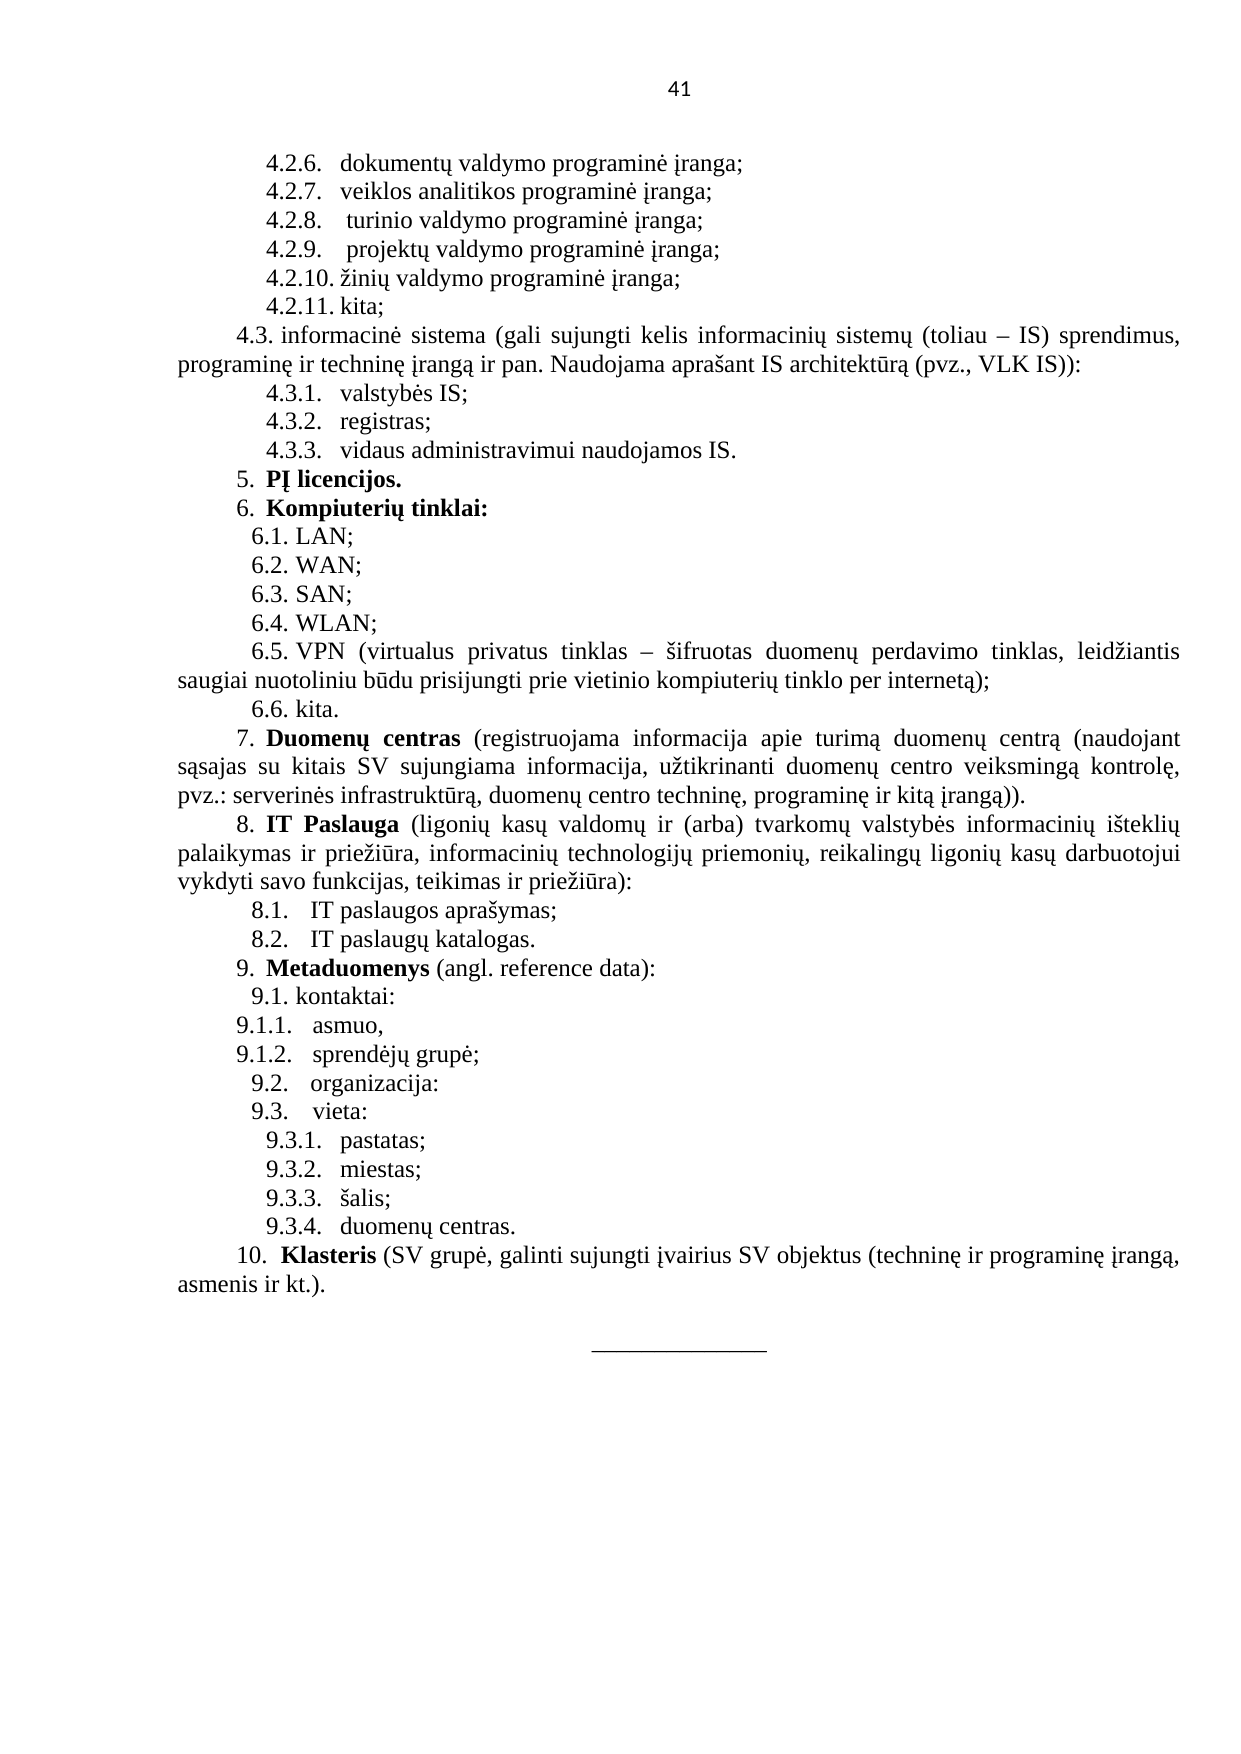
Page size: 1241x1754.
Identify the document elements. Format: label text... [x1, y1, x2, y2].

list kita; [177, 291, 1181, 320]
list SAN; [177, 579, 1181, 608]
list registras; [177, 406, 1181, 435]
list PĮ licencijos. [177, 464, 1181, 493]
list vieta: [177, 1096, 1181, 1125]
list WLAN; [177, 608, 1181, 636]
list Metaduomenys (angl. reference data): [177, 953, 1181, 981]
list Duomenų centras (registruojama informacija apie turimą duomenų centrą (naudojant sąsajas su kitais SV sujungiama informacija, užtikrinanti duomenų centro veiksmingą kontrolę, pvz.: serverinės infrastruktūrą, duomenų centro techninę, programinę ir kitą įrangą)). [177, 723, 1181, 809]
list WAN; [177, 550, 1181, 579]
list LAN; [177, 521, 1181, 550]
list Kompiuterių tinklai: [177, 493, 1181, 521]
list žinių valdymo programinė įranga; [177, 263, 1181, 291]
list vidaus administravimui naudojamos IS. [177, 435, 1181, 464]
list IT Paslauga (ligonių kasų valdomų ir (arba) tvarkomų valstybės informacinių išteklių palaikymas ir priežiūra, informacinių technologijų priemonių, reikalingų ligonių kasų darbuotojui vykdyti savo funkcijas, teikimas ir priežiūra): [177, 809, 1181, 895]
list veiklos analitikos programinė įranga; [177, 176, 1181, 205]
list asmuo, [177, 1010, 1181, 1039]
list šalis; [177, 1183, 1181, 1211]
list Klasteris (SV grupė, galinti sujungti įvairius SV objektus (techninę ir programinę įrangą, asmenis ir kt.). [177, 1240, 1181, 1298]
list miestas; [177, 1154, 1181, 1183]
list pastatas; [177, 1125, 1181, 1154]
list informacinė sistema (gali sujungti kelis informacinių sistemų (toliau – IS) sprendimus, programinę ir techninę įrangą ir pan. Naudojama aprašant IS architektūrą (pvz., VLK IS)): [177, 320, 1181, 378]
list organizacija: [177, 1068, 1181, 1096]
list kontaktai: [177, 981, 1181, 1010]
text ______________ [177, 1326, 1181, 1355]
list turinio valdymo programinė įranga; [177, 205, 1181, 234]
list projektų valdymo programinė įranga; [177, 234, 1181, 263]
list duomenų centras. [177, 1211, 1181, 1240]
list IT paslaugų katalogas. [177, 924, 1181, 953]
list IT paslaugos aprašymas; [177, 895, 1181, 924]
list VPN (virtualus privatus tinklas – šifruotas duomenų perdavimo tinklas, leidžiantis saugiai nuotoliniu būdu prisijungti prie vietinio kompiuterių tinklo per internetą); [177, 636, 1181, 694]
list dokumentų valdymo programinė įranga; [177, 148, 1181, 176]
list valstybės IS; [177, 378, 1181, 406]
list sprendėjų grupė; [177, 1039, 1181, 1068]
list kita. [177, 694, 1181, 723]
